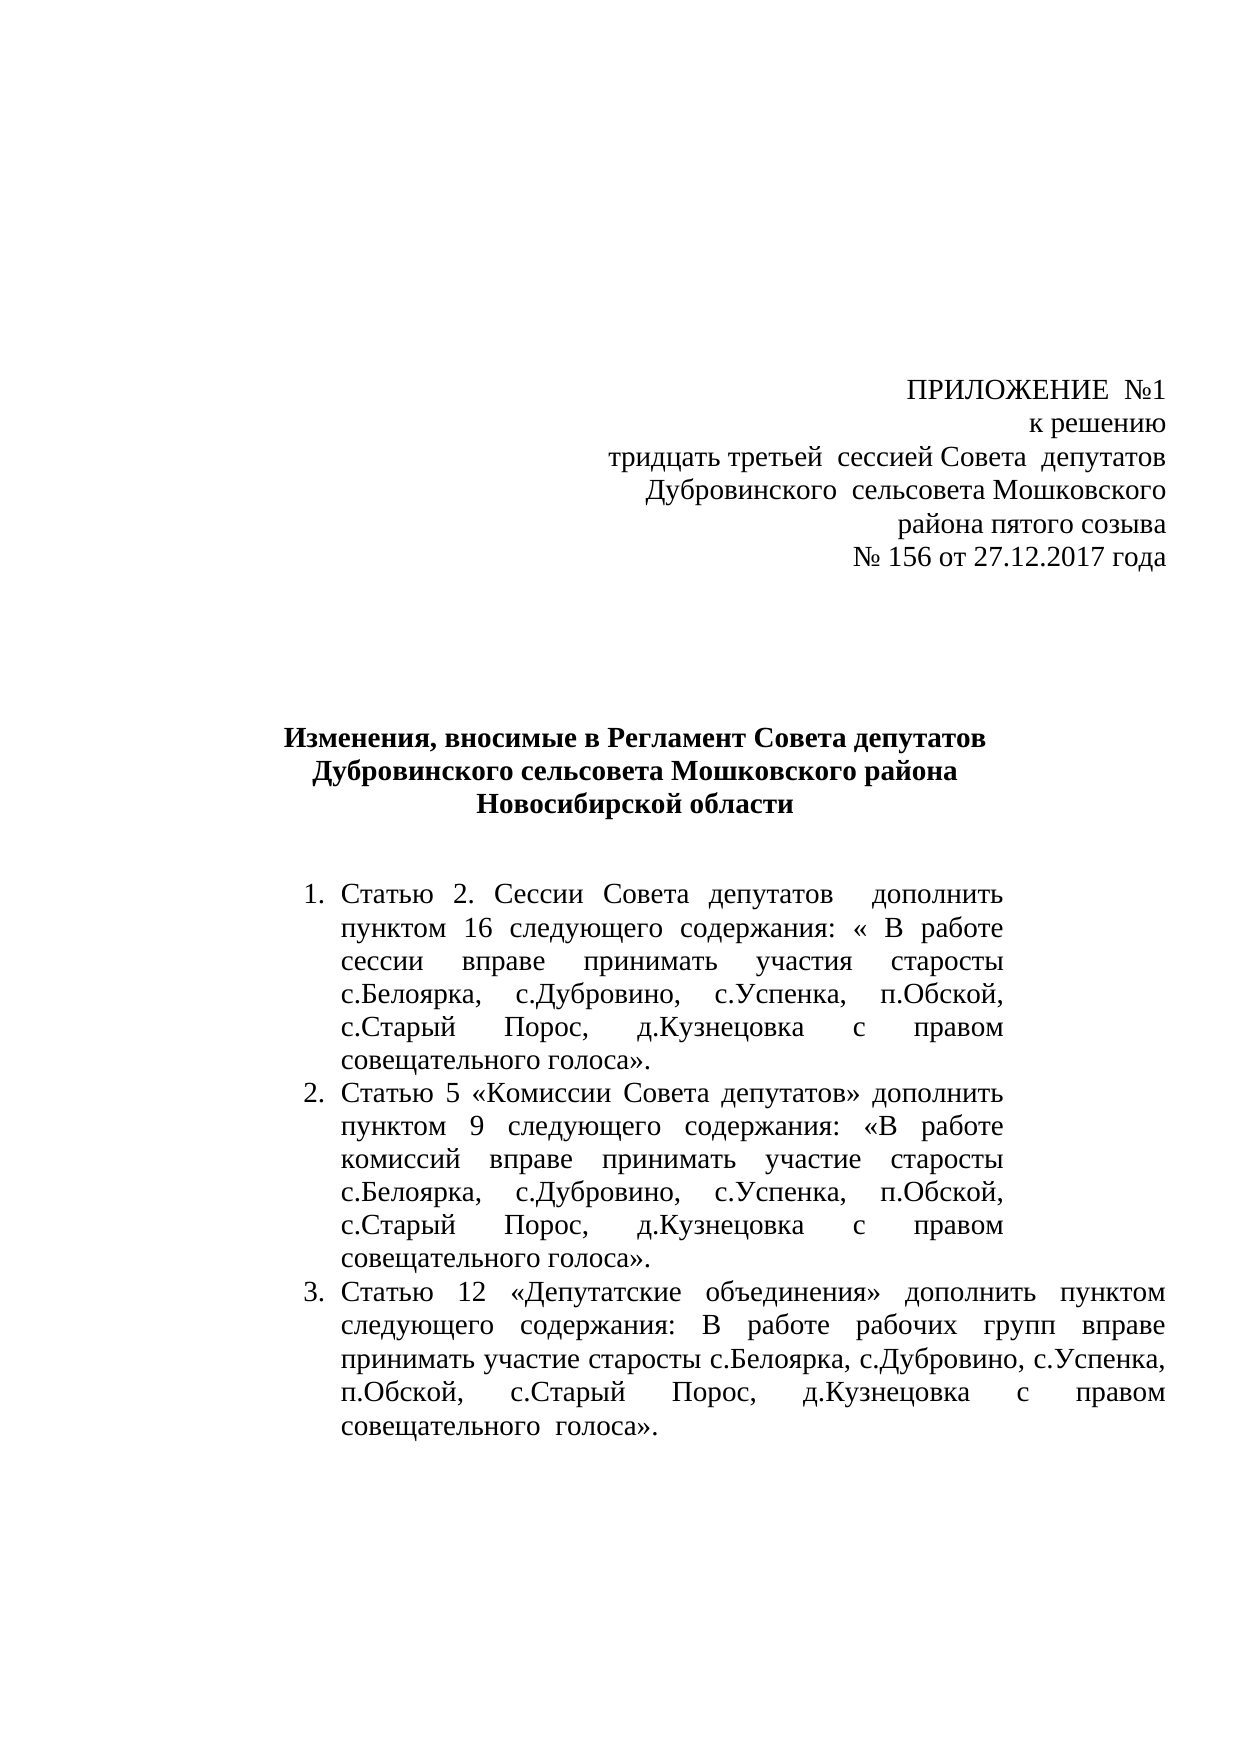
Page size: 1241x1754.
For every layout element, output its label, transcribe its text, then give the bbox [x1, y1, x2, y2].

list Статью 12 «Депутатские объединения» дополнить пунктом следующего содержания: В работе рабочих групп вправе принимать участие старосты с.Белоярка, с.Дубровино, с.Успенка, п.Обской, с.Старый Порос, д.Кузнецовка с правом совещательного голоса». [303, 1274, 1166, 1442]
list Статью 5 «Комиссии Совета депутатов» дополнить пунктом 9 следующего содержания: «В работе комиссий вправе принимать участие старосты с.Белоярка, с.Дубровино, с.Успенка, п.Обской, с.Старый Порос, д.Кузнецовка с правом совещательного голоса». [303, 1076, 1004, 1274]
text ПРИЛОЖЕНИЕ №1 [266, 372, 1166, 405]
text Изменения, вносимые в Регламент Совета депутатов Дубровинского сельсовета Мошковского района Новосибирской области [266, 721, 1004, 820]
text тридцать третьей сессией Совета депутатов [266, 439, 1166, 472]
list Статью 2. Сессии Совета депутатов дополнить пунктом 16 следующего содержания: « В работе сессии вправе принимать участия старосты с.Белоярка, с.Дубровино, с.Успенка, п.Обской, с.Старый Порос, д.Кузнецовка с правом совещательного голоса». [303, 878, 1004, 1076]
text к решению [266, 405, 1166, 439]
text Дубровинского сельсовета Мошковского района пятого созыва [266, 472, 1166, 539]
text № 156 от 27.12.2017 года [266, 539, 1166, 573]
